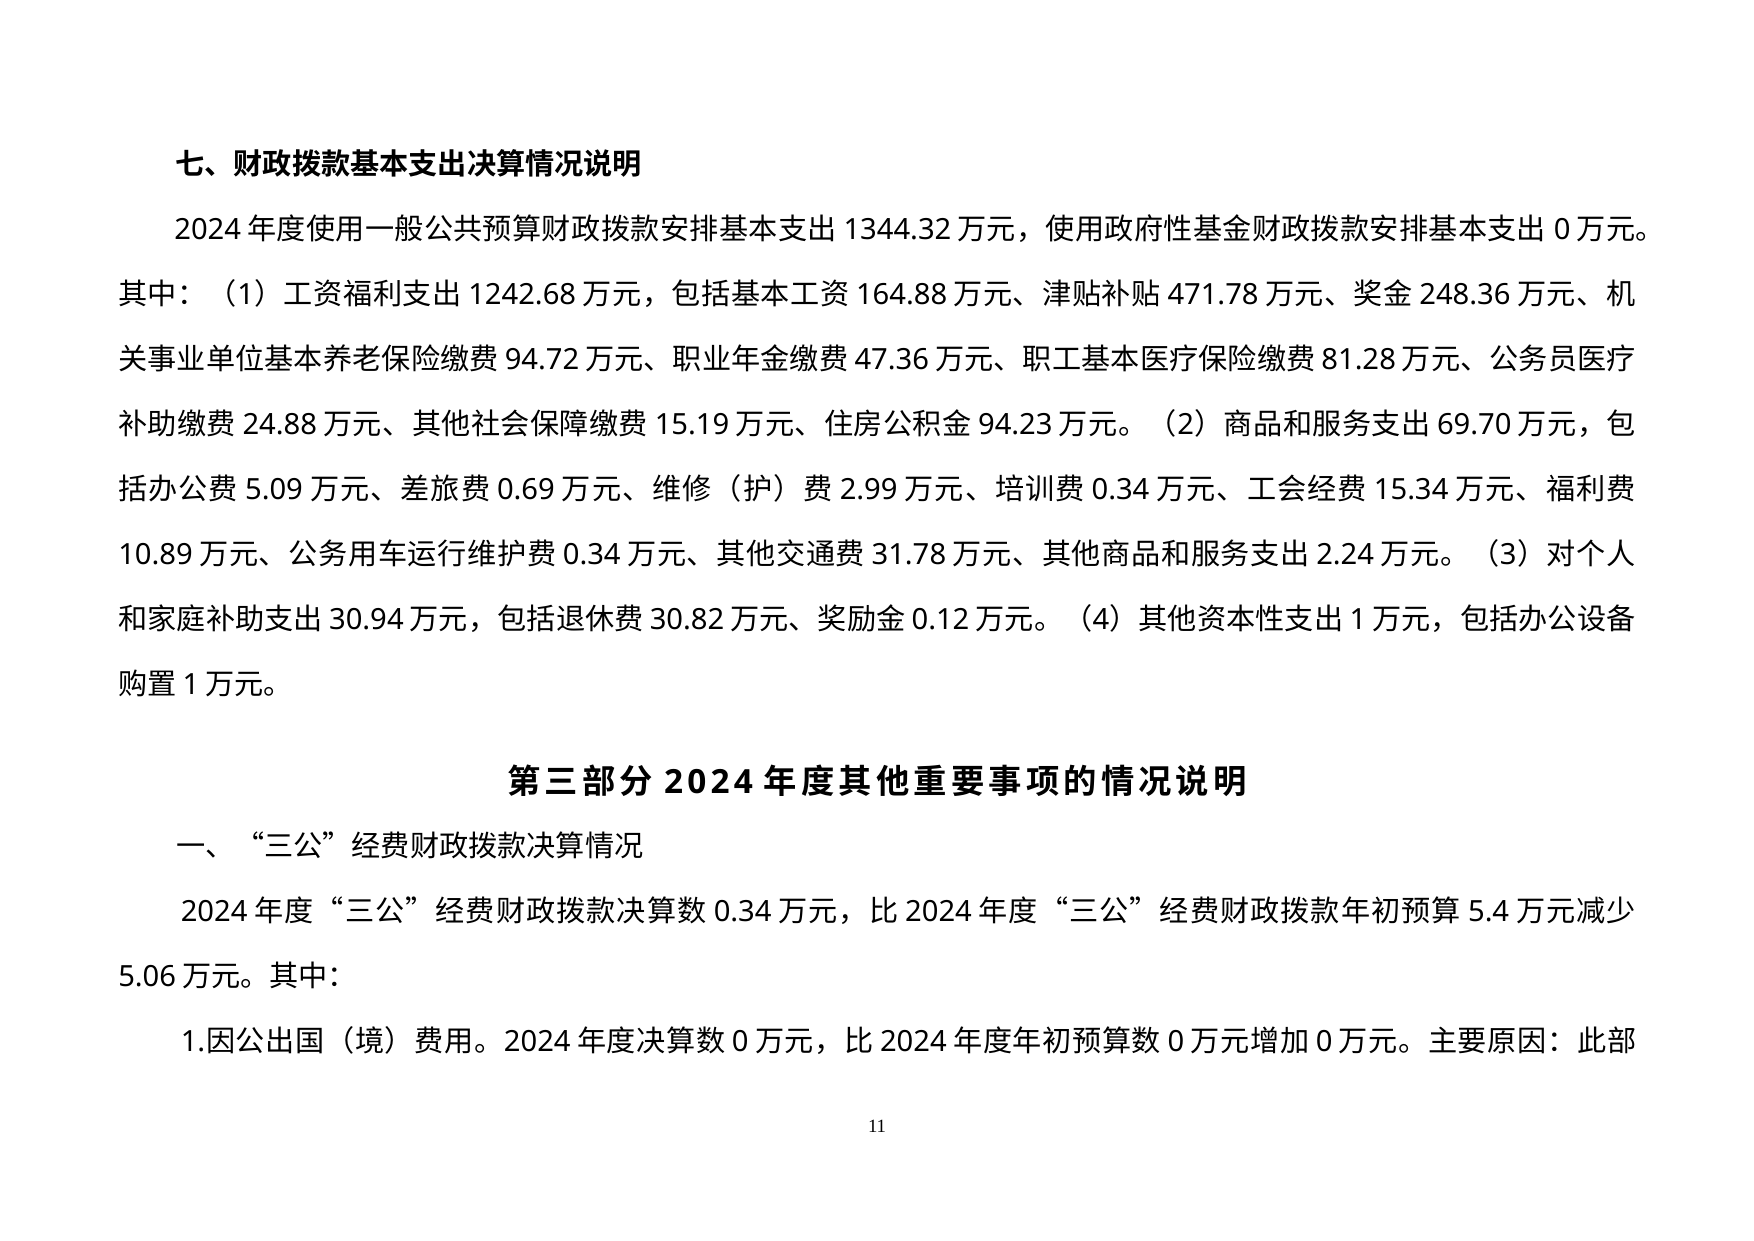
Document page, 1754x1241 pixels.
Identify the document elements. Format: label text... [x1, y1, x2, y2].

text 七、财政拨款基本支出决算情况说明 [118, 129, 1636, 194]
text 2024年度“三公”经费财政拨款决算数0.34万元，比2024年度“三公”经费财政拨款年初预算5.4万元减少5.06万元。其中： [118, 877, 1636, 1007]
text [118, 1007, 1636, 1072]
text 一、“三公”经费财政拨款决算情况 [118, 812, 1636, 877]
text 第三部分2024年度其他重要事项的情况说明 [118, 747, 1636, 812]
text 2024年度使用一般公共预算财政拨款安排基本支出1344.32万元，使用政府性基金财政拨款安排基本支出0万元。其中：（1）工资福利支出1242.68万元，包括基本工资164.88万元、津贴补贴471.78万元、奖金248.36万元、机关事业单位基本养老保险缴费94.72万元、职业年金缴费47.36万元、职工基本医疗保险缴费81.28万元、公务员医疗补助缴费24.88万元、其他社会保障缴费15.19万元、住房公积金94.23万元。（2）商品和服务支出69.70万元，包括办公费5.09万元、差旅费0.69万元、维修（护）费2.99万元、培训费0.34万元、工会经费15.34万元、福利费10.89万元、公务用车运行维护费0.34万元、其他交通费31.78万元、其他商品和服务支出2.24万元。（3）对个人和家庭补助支出30.94万元，包括退休费30.82万元、奖励金0.12万元。（4）其他资本性支出1万元，包括办公设备购置1万元。 [118, 194, 1636, 714]
